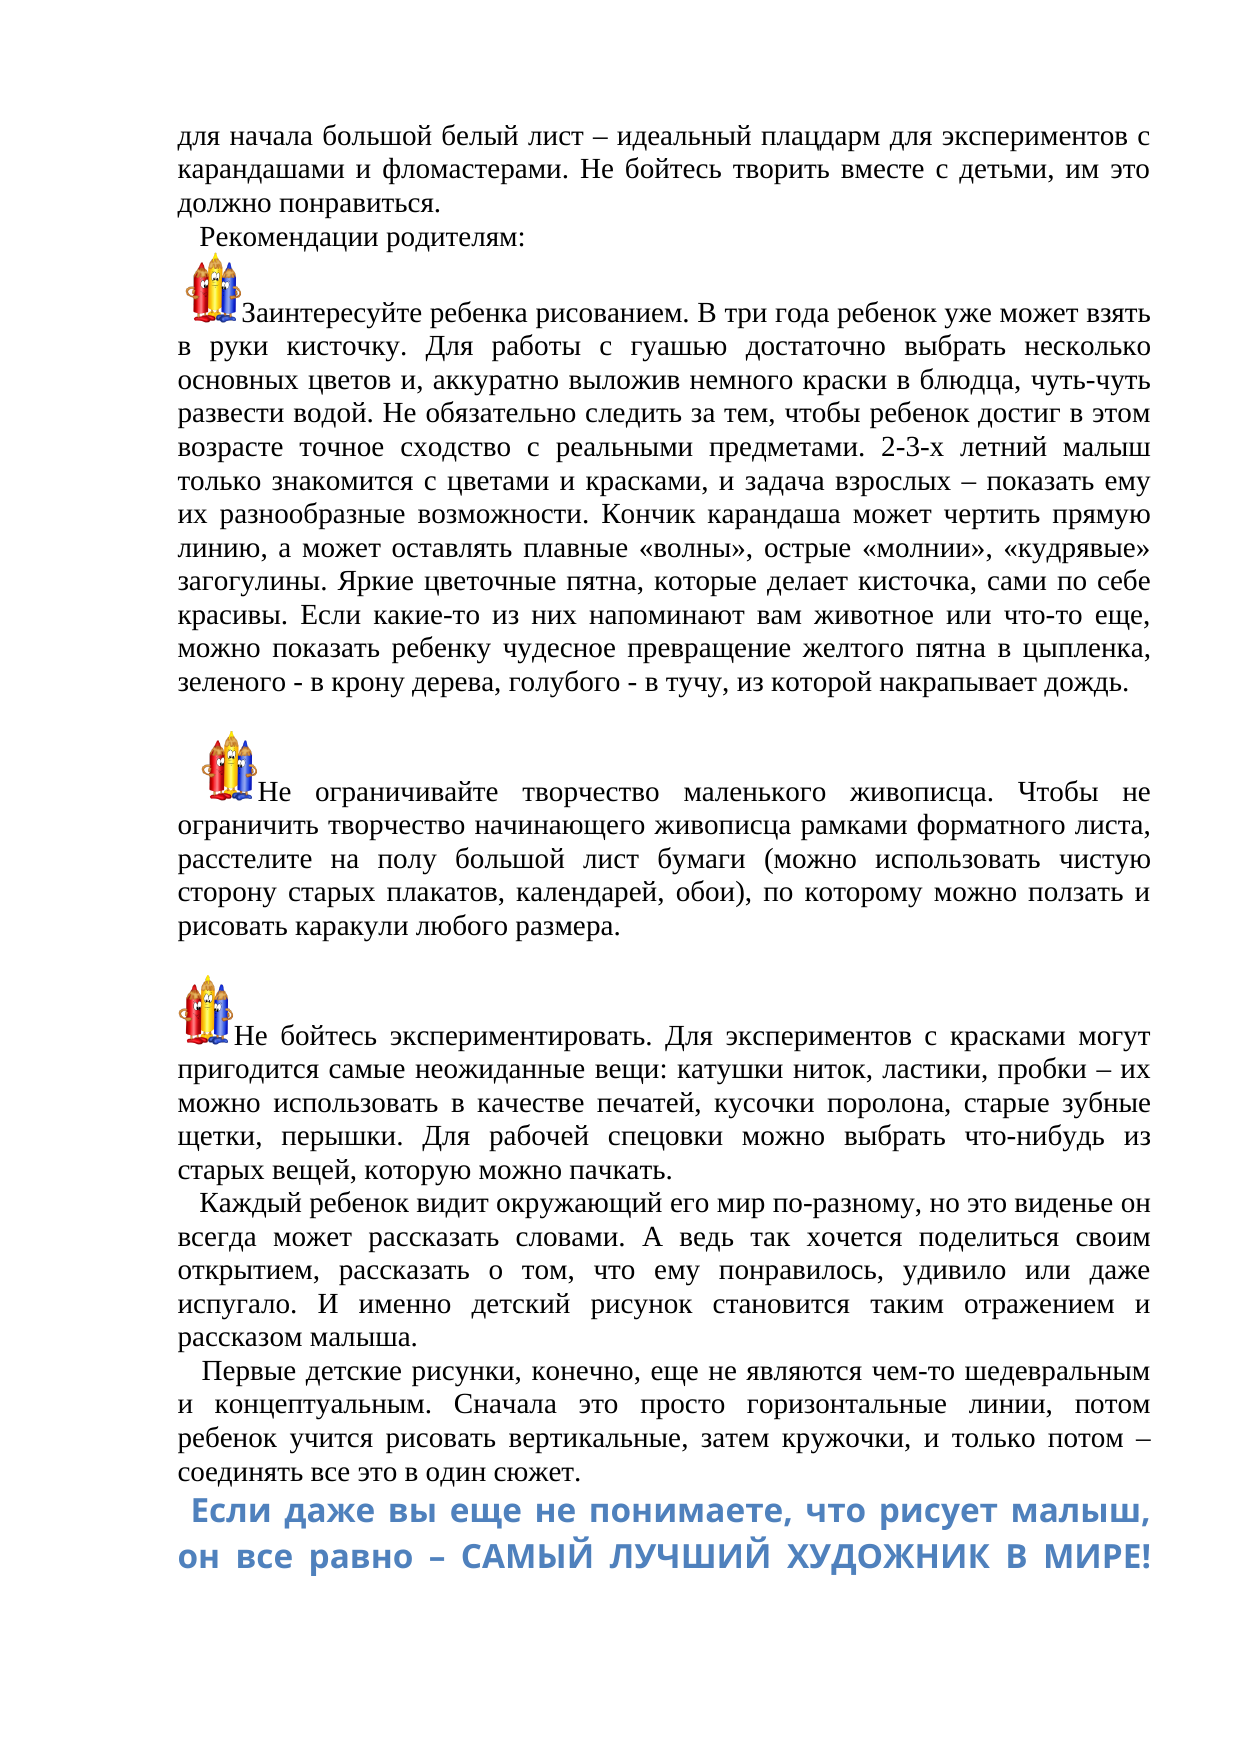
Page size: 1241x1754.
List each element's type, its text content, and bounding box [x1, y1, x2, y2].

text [177, 118, 1152, 219]
text Не ограничивайте творчество маленького живописца. Чтобы не ограничить творчество начинающего живописца рамками форматного листа, расстелите на полу большой лист бумаги (можно использовать чистую сторону старых плакатов, календарей, обои), по которому можно ползать и рисовать каракули любого размера. [177, 731, 1152, 941]
picture [184, 252, 242, 323]
text Каждый ребенок видит окружающий его мир по-разному, но это виденье он всегда может рассказать словами. А ведь так хочется поделиться своим открытием, рассказать о том, что ему понравилось, удивило или даже испугало. И именно детский рисунок становится таким отражением и рассказом малыша. [177, 1185, 1152, 1353]
text Заинтересуйте ребенка рисованием. В три года ребенок уже может взять в руки кисточку. Для работы с гуашью достаточно выбрать несколько основных цветов и, аккуратно выложив немного краски в блюдца, чуть-чуть развести водой. Не обязательно следить за тем, чтобы ребенок достиг в этом возрасте точное сходство с реальными предметами. 2-3-х летний малыш только знакомится с цветами и красками, и задача взрослых – показать ему их разнообразные возможности. Кончик карандаша может чертить прямую линию, а может оставлять плавные «волны», острые «молнии», «кудрявые» загогулины. Яркие цветочные пятна, которые делает кисточка, сами по себе красивы. Если какие-то из них напоминают вам животное или что-то еще, можно показать ребенку чудесное превращение желтого пятна в цыпленка, зеленого - в крону дерева, голубого - в тучу, из которой накрапывает дождь. [177, 252, 1152, 697]
picture [177, 975, 234, 1045]
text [177, 1487, 1152, 1578]
text Первые детские рисунки, конечно, еще не являются чем-то шедевральным и концептуальным. Сначала это просто горизонтальные линии, потом ребенок учится рисовать вертикальные, затем кружочки, и только потом – соединять все это в один сюжет. [177, 1353, 1152, 1487]
picture [201, 731, 258, 801]
text Не бойтесь экспериментировать. Для экспериментов с красками могут пригодится самые неожиданные вещи: катушки ниток, ластики, пробки – их можно использовать в качестве печатей, кусочки поролона, старые зубные щетки, перышки. Для рабочей спецовки можно выбрать что-нибудь из старых вещей, которую можно пачкать. [177, 975, 1152, 1185]
text Рекомендации родителям: [177, 219, 1152, 252]
